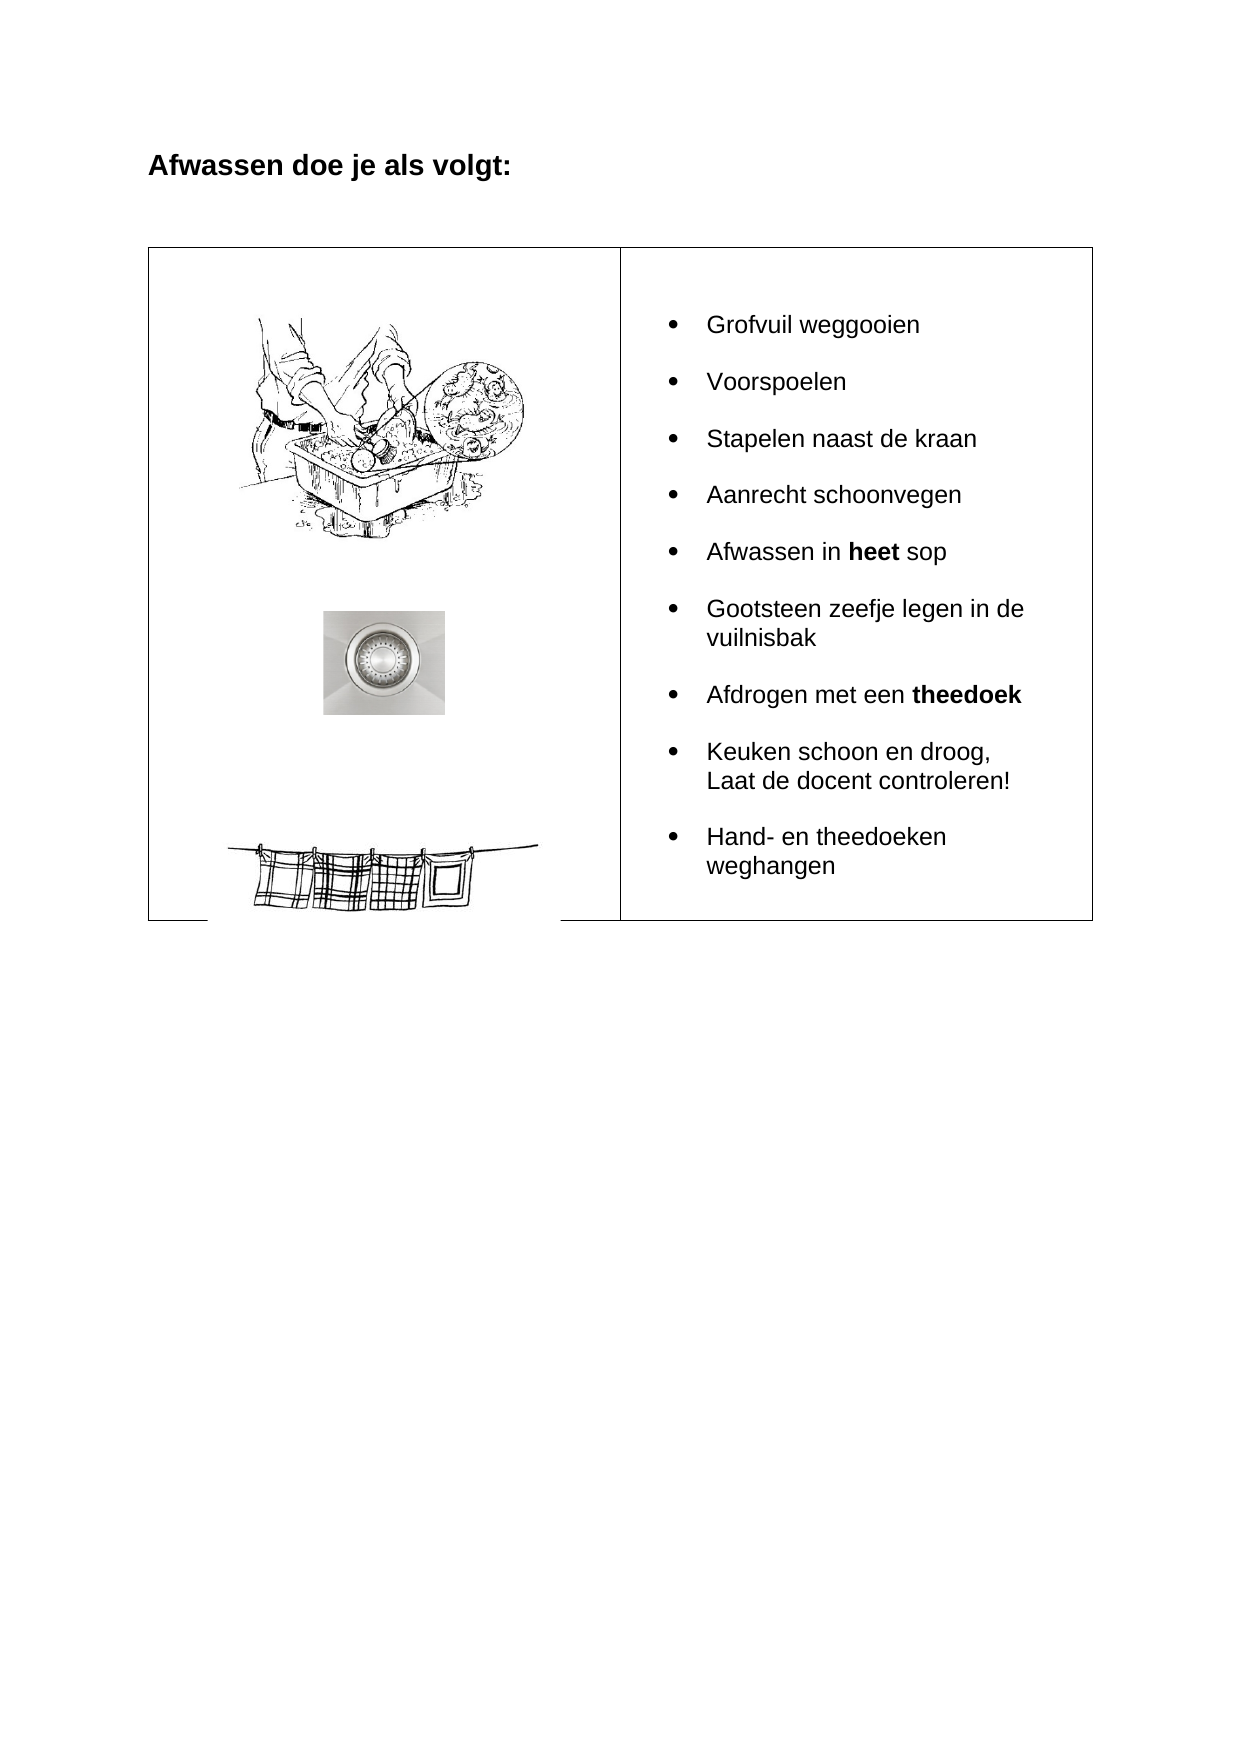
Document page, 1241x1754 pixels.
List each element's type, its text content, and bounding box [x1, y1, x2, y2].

picture [207, 835, 561, 921]
picture [323, 601, 445, 724]
picture [239, 304, 529, 546]
table_header [149, 248, 620, 920]
text Afwassen doe je als volgt: [148, 148, 1093, 181]
table_header Grofvuil weggooien Voorspoelen Stapelen naast de kraan Aanrecht schoonvegen Afwassen in heet sop Gootsteen zeefje legen in de vuilnisbak Afdrogen met een theedoek Keuken schoon en droog, Laat de docent controleren! Hand- en theedoeken weghangen [621, 248, 1092, 920]
